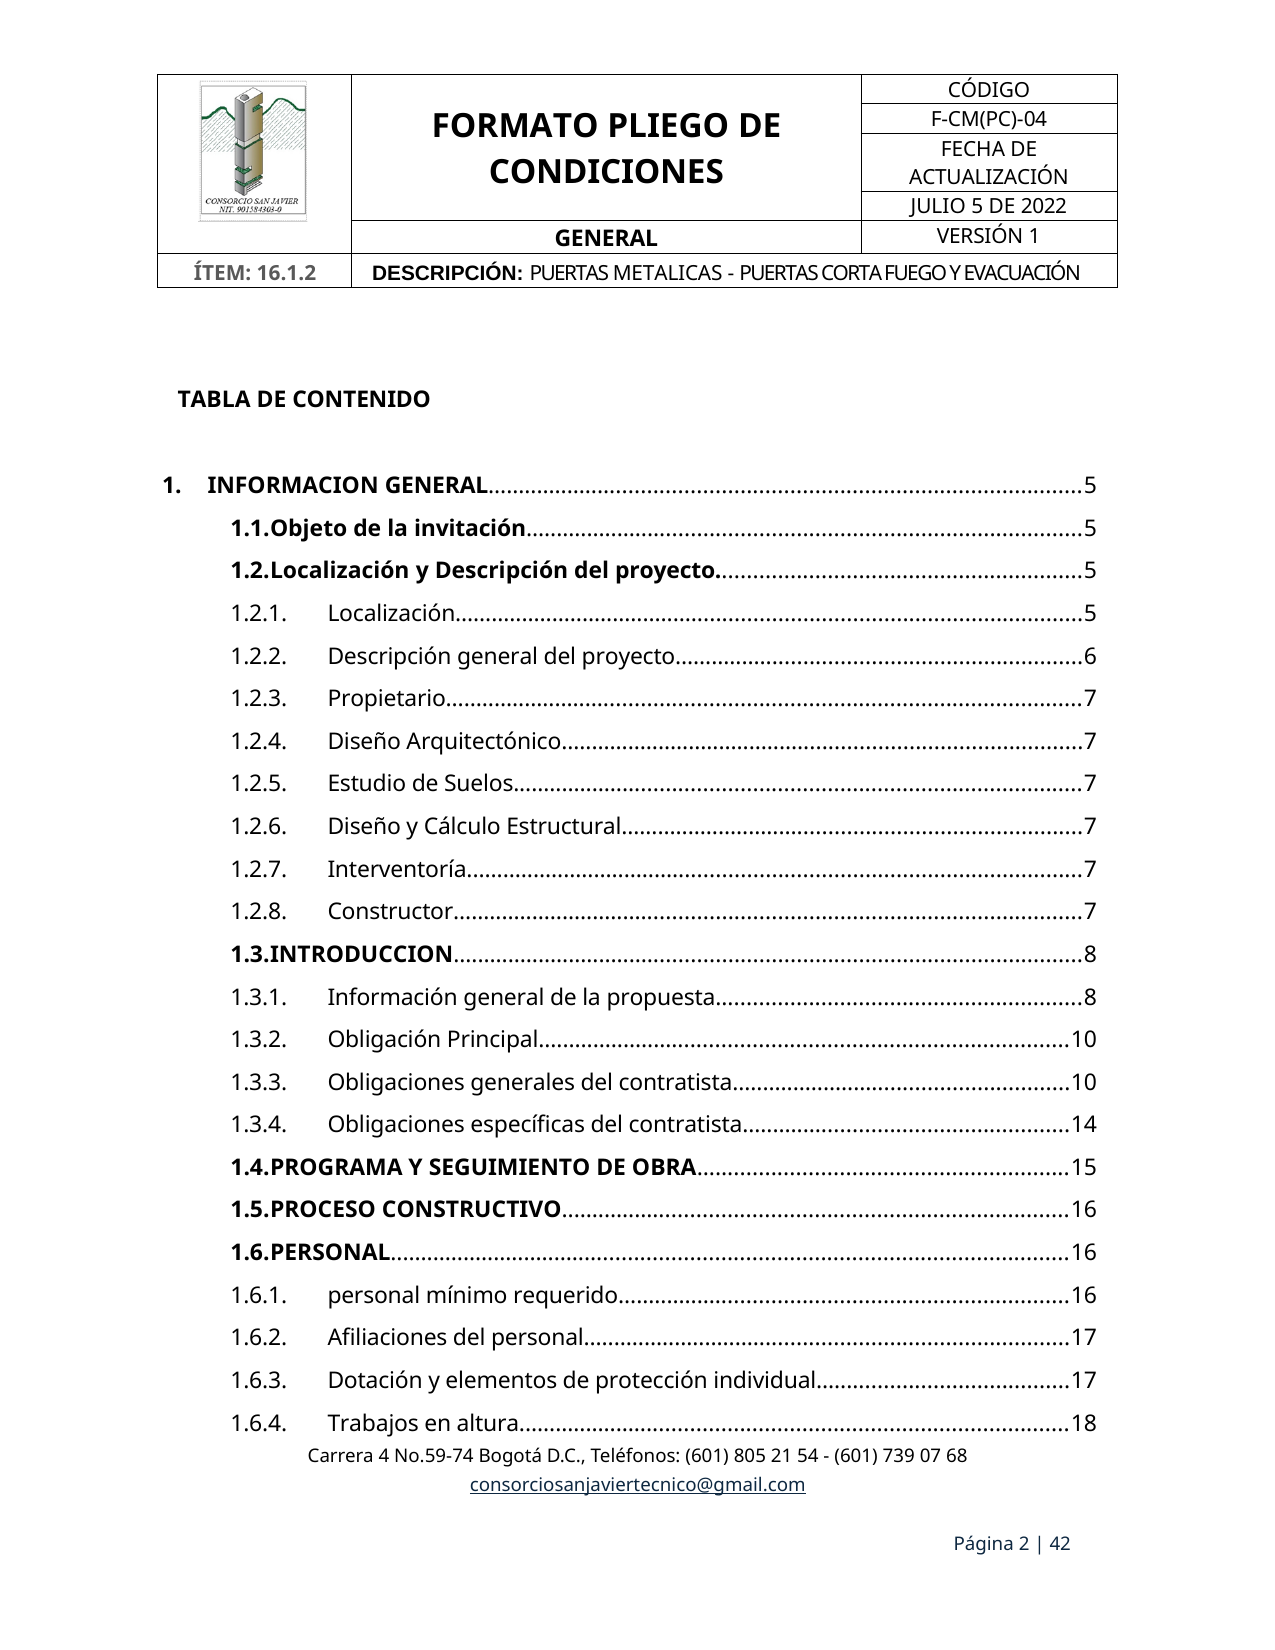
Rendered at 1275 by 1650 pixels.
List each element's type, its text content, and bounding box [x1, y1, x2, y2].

picture [198, 80, 308, 222]
subtitle TABLA DE CONTENIDO [177, 383, 1098, 414]
